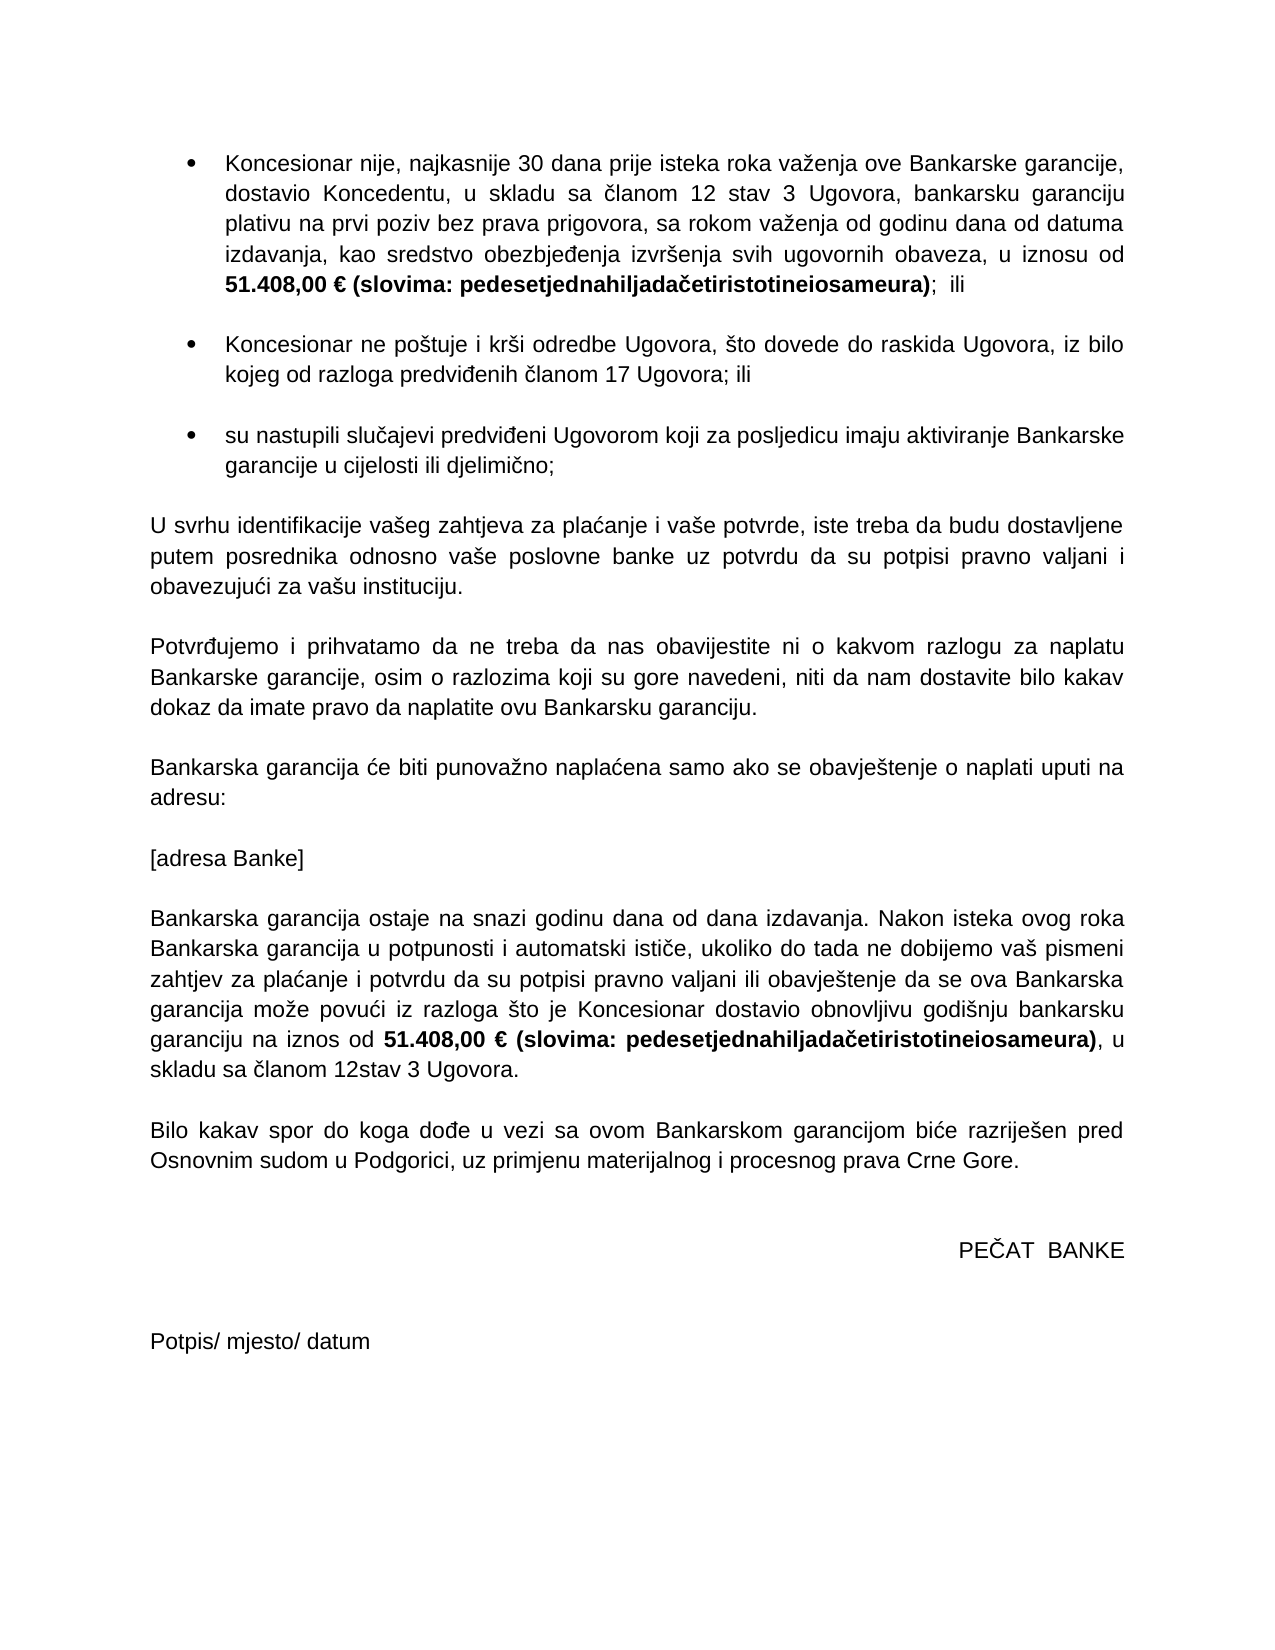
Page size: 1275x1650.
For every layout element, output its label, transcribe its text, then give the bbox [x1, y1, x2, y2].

list Koncesionar ne poštuje i krši odredbe Ugovora, što dovede do raskida Ugovora, iz bilo kojeg od razloga predviđenih članom 17 Ugovora; ili [187, 331, 1125, 388]
text Bankarska garancija će biti punovažno naplaćena samo ako se obavještenje o naplati uputi na adresu: [150, 754, 1125, 811]
text Bilo kakav spor do koga dođe u vezi sa ovom Bankarskom garancijom biće razriješen pred Osnovnim sudom u Podgorici, uz primjenu materijalnog i procesnog prava Crne Gore. [150, 1117, 1125, 1173]
list su nastupili slučajevi predviđeni Ugovorom koji za posljedicu imaju aktiviranje Bankarske garancije u cijelosti ili djelimično; [187, 422, 1125, 478]
text PEČAT BANKE [150, 1237, 1125, 1264]
text Potvrđujemo i prihvatamo da ne treba da nas obavijestite ni o kakvom razlogu za naplatu Bankarske garancije, osim o razlozima koji su gore navedeni, niti da nam dostavite bilo kakav dokaz da imate pravo da naplatite ovu Bankarsku garanciju. [150, 633, 1125, 720]
text U svrhu identifikacije vašeg zahtjeva za plaćanje i vaše potvrde, iste treba da budu dostavljene putem posrednika odnosno vaše poslovne banke uz potvrdu da su potpisi pravno valjani i obavezujući za vašu instituciju. [150, 512, 1125, 599]
text Potpis/ mjesto/ datum [150, 1328, 1125, 1354]
text [adresa Banke] [150, 845, 1125, 871]
list Koncesionar nije, najkasnije 30 dana prije isteka roka važenja ove Bankarske garancije, dostavio Koncedentu, u skladu sa članom 12 stav 3 Ugovora, bankarsku garanciju plativu na prvi poziv bez prava prigovora, sa rokom važenja od godinu dana od datuma izdavanja, kao sredstvo obezbjeđenja izvršenja svih ugovornih obaveza, u iznosu od 51.408,00 € (slovima: pedesetjednahiljadačetiristotineiosameura); ili [187, 150, 1125, 297]
text Bankarska garancija ostaje na snazi godinu dana od dana izdavanja. Nakon isteka ovog roka Bankarska garancija u potpunosti i automatski ističe, ukoliko do tada ne dobijemo vaš pismeni zahtjev za plaćanje i potvrdu da su potpisi pravno valjani ili obavještenje da se ova Bankarska garancija može povući iz razloga što je Koncesionar dostavio obnovljivu godišnju bankarsku garanciju na iznos od 51.408,00 € (slovima: pedesetjednahiljadačetiristotineiosameura), u skladu sa članom 12stav 3 Ugovora. [150, 905, 1125, 1083]
